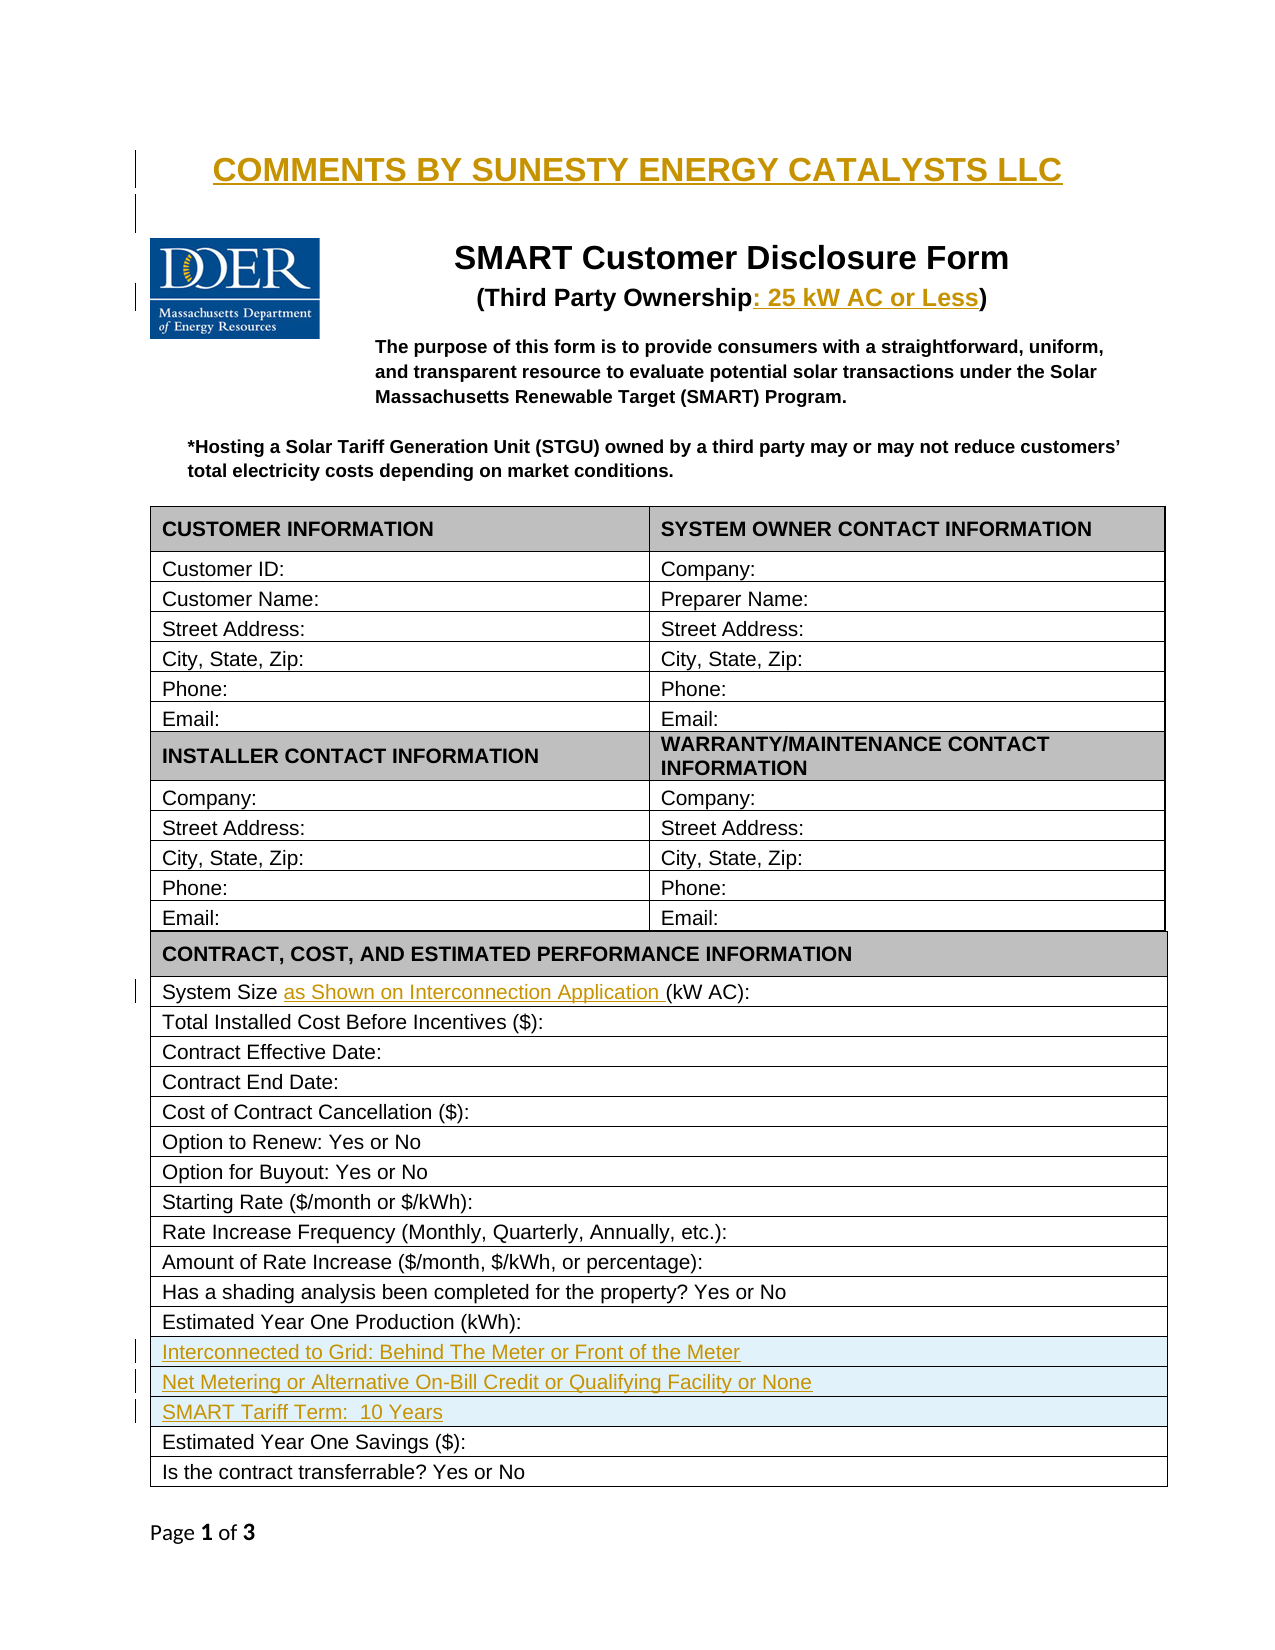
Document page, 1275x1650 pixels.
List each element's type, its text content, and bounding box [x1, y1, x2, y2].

table_cell City, State, Zip: [151, 642, 649, 671]
table_cell City, State, Zip: [151, 841, 649, 870]
table_cell Street Address: [650, 811, 1164, 840]
table_header CONTRACT, COST, AND ESTIMATED PERFORMANCE INFORMATION [151, 932, 1167, 976]
table_cell Has a shading analysis been completed for the property? Yes or No [151, 1277, 1167, 1306]
table_cell Is the contract transferrable? Yes or No [151, 1457, 1167, 1486]
table_cell Customer ID: [151, 552, 649, 581]
table_cell Email: [650, 901, 1164, 930]
text SMART Customer Disclosure Form [320, 238, 1125, 277]
table_cell Estimated Year One Production (kWh): [151, 1307, 1167, 1336]
table_cell Company: [650, 552, 1164, 581]
table_cell System Size (kW AC): [151, 977, 1167, 1006]
table_cell Amount of Rate Increase ($/month, $/kWh, or percentage): [151, 1247, 1167, 1276]
table_cell Company: [650, 781, 1164, 810]
table_cell Phone: [650, 672, 1164, 701]
table_cell Email: [151, 901, 649, 930]
table_cell City, State, Zip: [650, 841, 1164, 870]
table_cell Street Address: [151, 612, 649, 641]
table_cell Cost of Contract Cancellation ($): [151, 1097, 1167, 1126]
table_cell Contract Effective Date: [151, 1037, 1167, 1066]
table_header SYSTEM OWNER CONTACT INFORMATION [650, 507, 1164, 551]
table_cell City, State, Zip: [650, 642, 1164, 671]
table_cell Estimated Year One Savings ($): [151, 1427, 1167, 1456]
table_cell Email: [151, 702, 649, 731]
table_cell Email: [650, 702, 1164, 731]
table_cell Starting Rate ($/month or $/kWh): [151, 1187, 1167, 1216]
table_cell Preparer Name: [650, 582, 1164, 611]
table_cell Contract End Date: [151, 1067, 1167, 1096]
table_cell Phone: [151, 672, 649, 701]
picture [150, 238, 320, 339]
table_cell Street Address: [650, 612, 1164, 641]
text *Hosting a Solar Tariff Generation Unit (STGU) owned by a third party may or may not reduce customers’ total electricity costs depending on market conditions. [187, 436, 1125, 482]
table_cell Rate Increase Frequency (Monthly, Quarterly, Annually, etc.): [151, 1217, 1167, 1246]
table_cell Phone: [650, 871, 1164, 900]
table_cell INSTALLER CONTACT INFORMATION [151, 732, 649, 780]
table_cell Phone: [151, 871, 649, 900]
table_cell Total Installed Cost Before Incentives ($): [151, 1007, 1167, 1036]
text The purpose of this form is to provide consumers with a straightforward, uniform, and transparent resource to evaluate potential solar transactions under the Solar Massachusetts Renewable Target (SMART) Program. [375, 336, 1125, 407]
table_cell Customer Name: [151, 582, 649, 611]
table_cell Option for Buyout: Yes or No [151, 1157, 1167, 1186]
table_header CUSTOMER INFORMATION [151, 507, 649, 551]
table_cell Company: [151, 781, 649, 810]
table_cell Street Address: [151, 811, 649, 840]
table_cell Option to Renew: Yes or No [151, 1127, 1167, 1156]
table_cell WARRANTY/MAINTENANCE CONTACT INFORMATION [650, 732, 1164, 780]
text (Third Party Ownership) [320, 282, 1125, 311]
